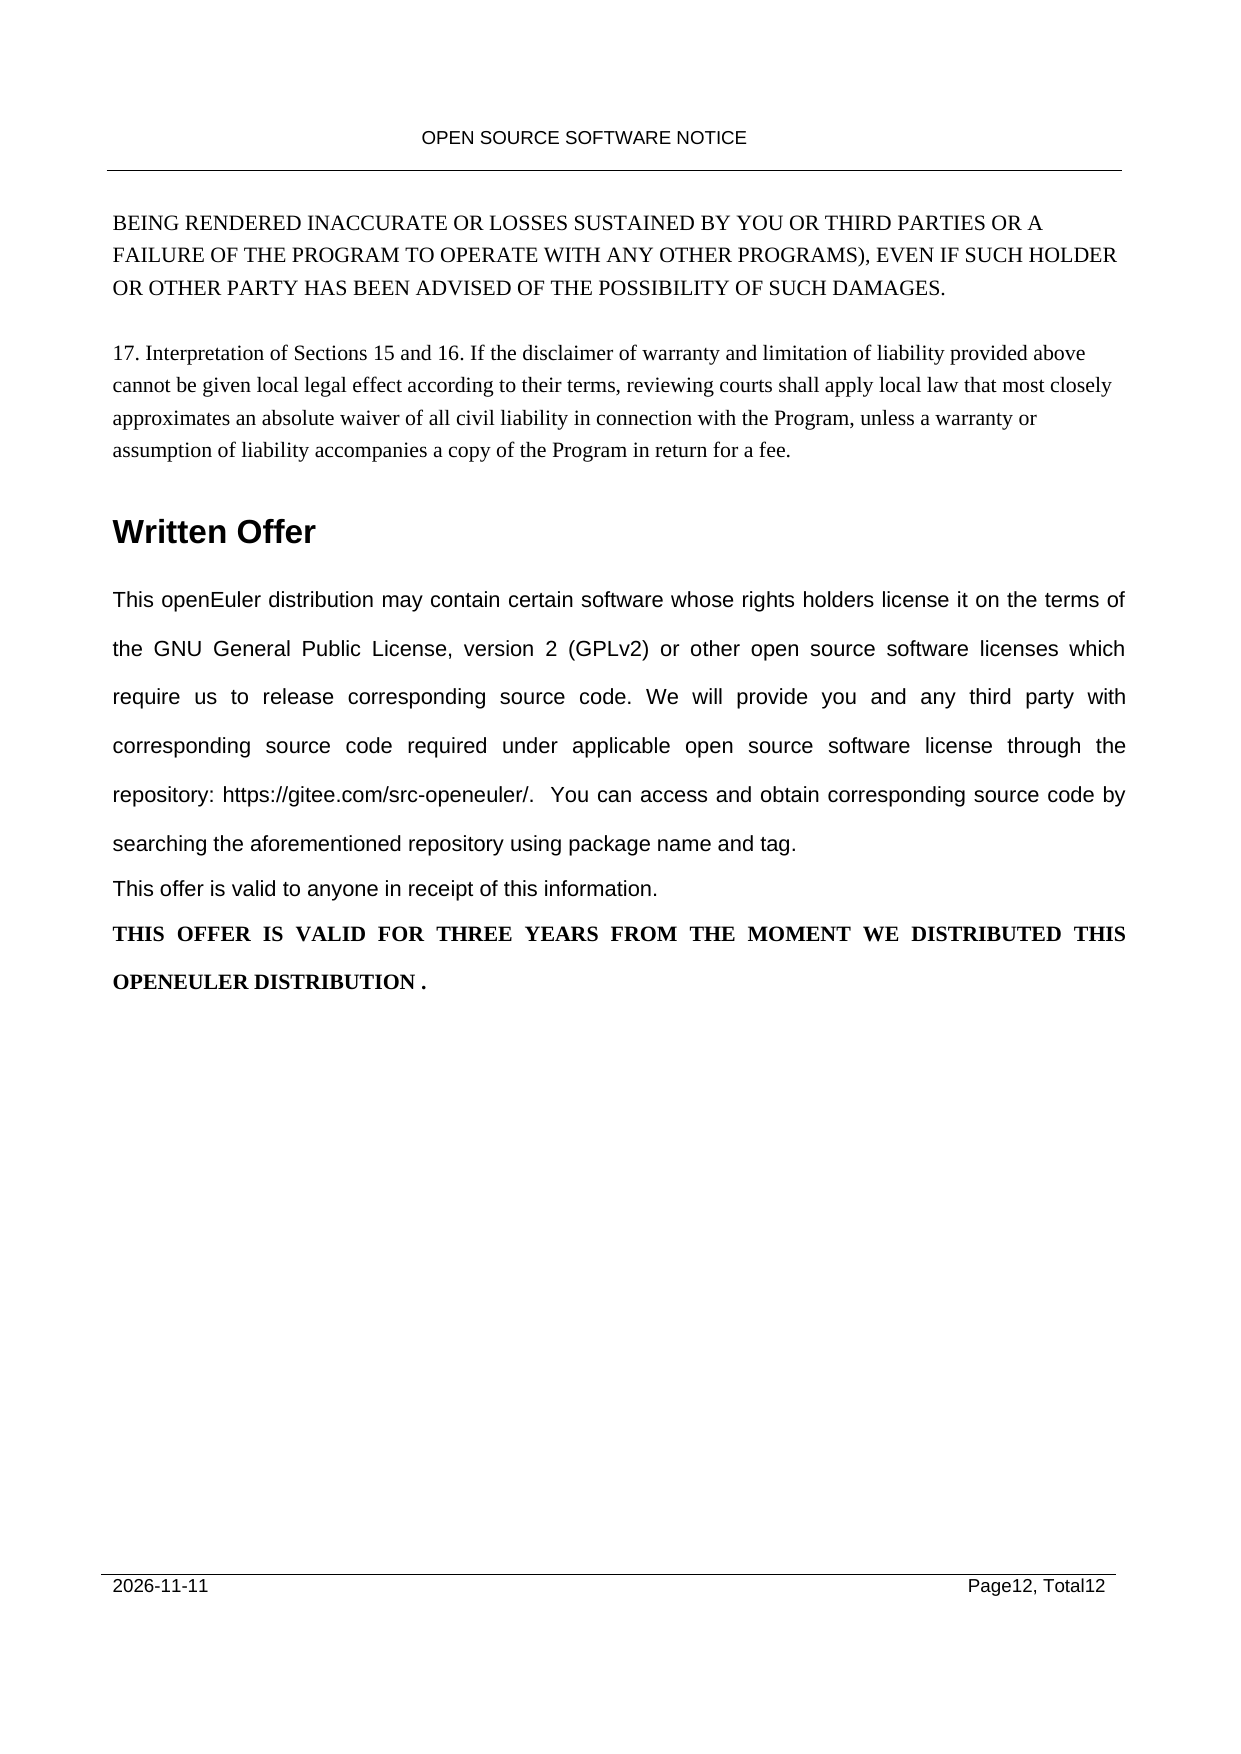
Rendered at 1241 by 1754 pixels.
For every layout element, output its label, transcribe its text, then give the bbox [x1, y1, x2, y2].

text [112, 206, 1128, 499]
text This openEuler distribution may contain certain software whose rights holders license it on the terms of the GNU General Public License, version 2 (GPLv2) or other open source software licenses which require us to release corresponding source code. We will provide you and any third party with corresponding source code required under applicable open source software license through the repository: https://gitee.com/src-openeuler/. You can access and obtain corresponding source code by searching the aforementioned repository using package name and tag. [112, 583, 1128, 859]
text This offer is valid to anyone in receipt of this information. [112, 872, 1128, 904]
text THIS OFFER IS VALID FOR THREE YEARS FROM THE MOMENT WE DISTRIBUTED THIS OPENEULER DISTRIBUTION . [112, 917, 1128, 998]
text Written Offer [112, 499, 1128, 564]
